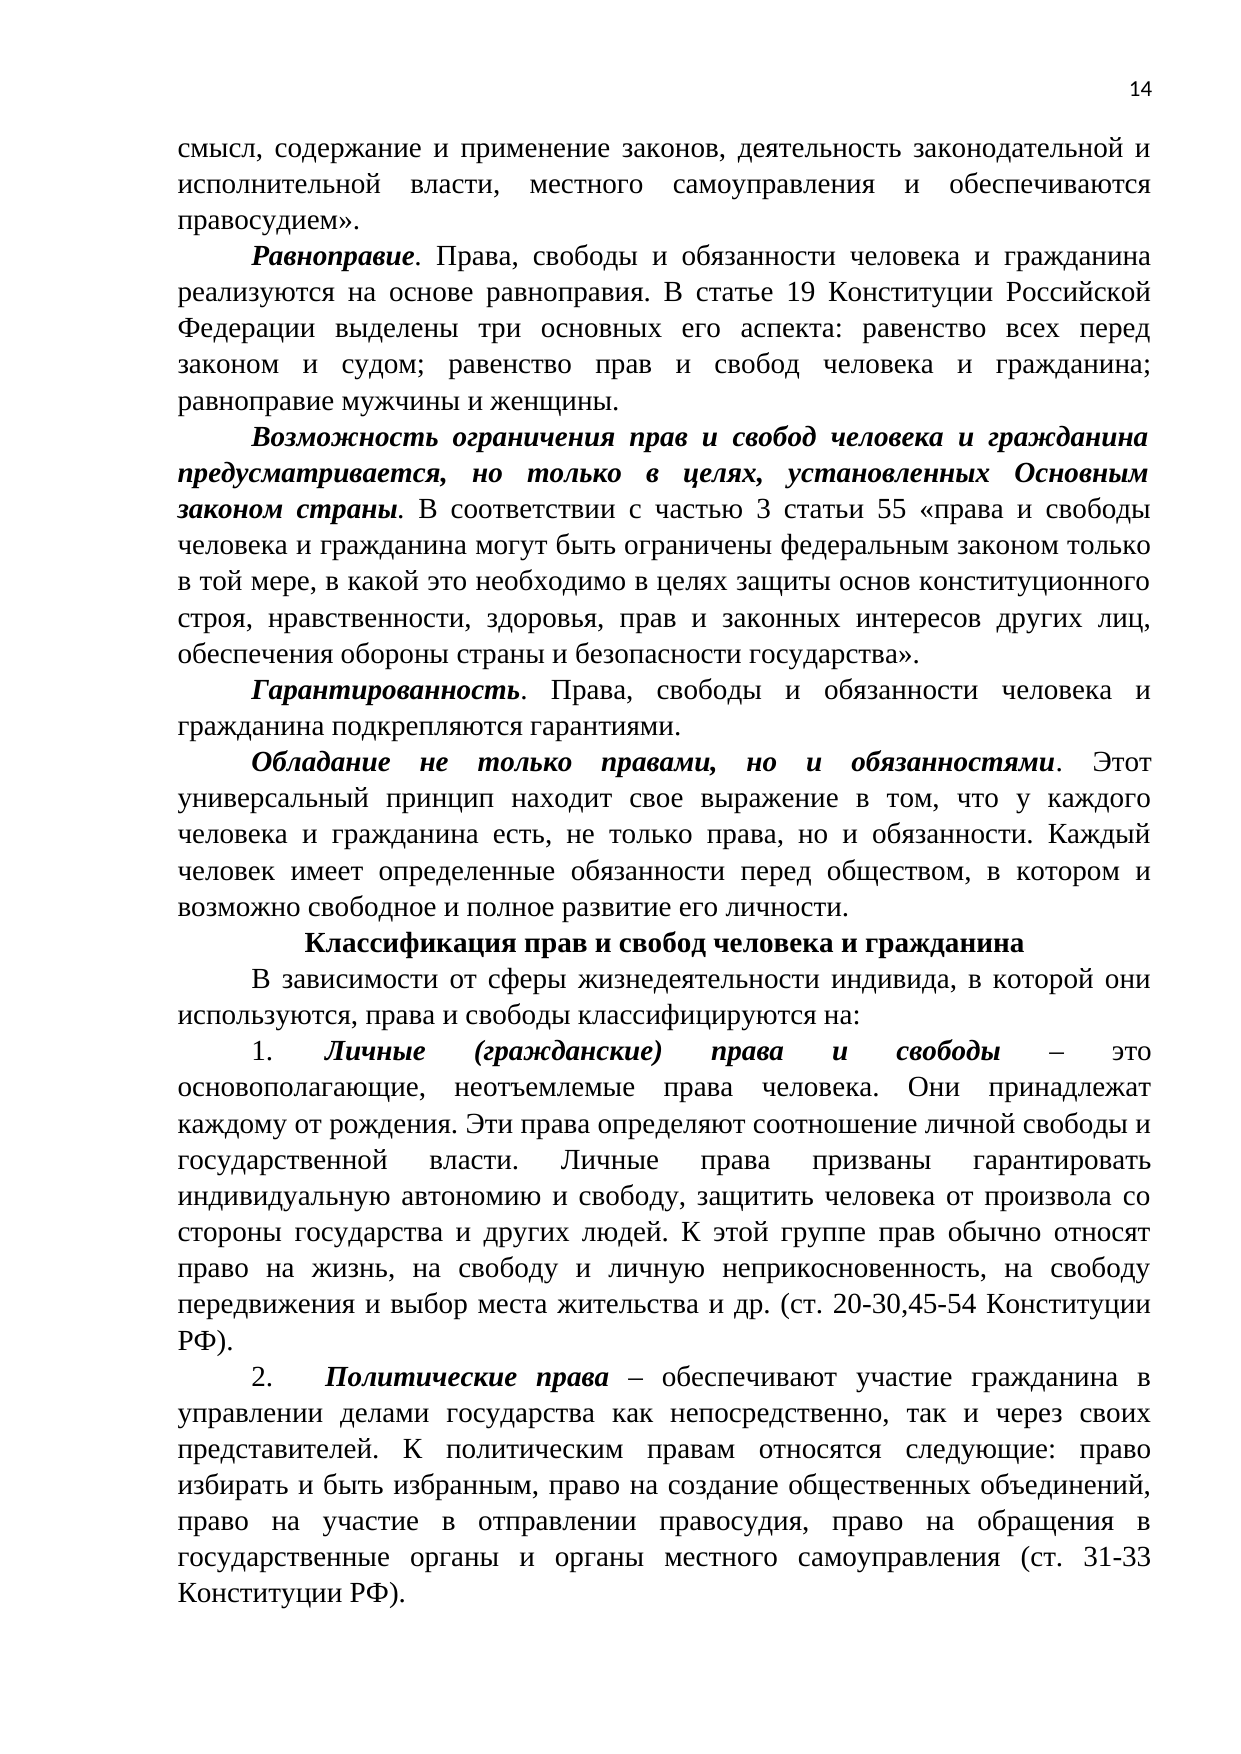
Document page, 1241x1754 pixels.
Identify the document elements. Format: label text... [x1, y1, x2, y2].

text Классификация прав и свобод человека и гражданина [177, 925, 1152, 958]
text Гарантированность. Права, свободы и обязанности человека и гражданина подкрепляются гарантиями. [177, 672, 1152, 742]
text Возможность ограничения прав и свобод человека и гражданина предусматривается, но только в целях, установленных Основным законом страны. В соответствии с частью 3 статьи 55 «права и свободы человека и гражданина могут быть ограничены федеральным законом только в той мере, в какой это необходимо в целях защиты основ конституционного строя, нравственности, здоровья, прав и законных интересов других лиц, обеспечения обороны страны и безопасности государства». [177, 419, 1152, 669]
text Обладание не только правами, но и обязанностями. Этот универсальный принцип находит свое выражение в том, что у каждого человека и гражданина есть, не только права, но и обязанности. Каждый человек имеет определенные обязанности перед обществом, в котором и возможно свободное и полное развитие его личности. [177, 744, 1152, 922]
text Равноправие. Права, свободы и обязанности человека и гражданина реализуются на основе равноправия. В статье 19 Конституции Российской Федерации выделены три основных его аспекта: равенство всех перед законом и судом; равенство прав и свобод человека и гражданина; равноправие мужчины и женщины. [177, 238, 1152, 416]
text 1. Личные (гражданские) права и свободы – это основополагающие, неотъемлемые права человека. Они принадлежат каждому от рождения. Эти права определяют соотношение личной свободы и государственной власти. Личные права призваны гарантировать индивидуальную автономию и свободу, защитить человека от произвола со стороны государства и других людей. К этой группе прав обычно относят право на жизнь, на свободу и личную неприкосновенность, на свободу передвижения и выбор места жительства и др. (ст. 20-30,45-54 Конституции РФ). [177, 1033, 1152, 1356]
text 2. Политические права – обеспечивают участие гражданина в управлении делами государства как непосредственно, так и через своих представителей. К политическим правам относятся следующие: право избирать и быть избранным, право на создание общественных объединений, право на участие в отправлении правосудия, право на обращения в государственные органы и органы местного самоуправления (ст. 31-33 Конституции РФ). [177, 1359, 1152, 1609]
text В зависимости от сферы жизнедеятельности индивида, в которой они используются, права и свободы классифицируются на: [177, 961, 1152, 1031]
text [177, 130, 1152, 236]
